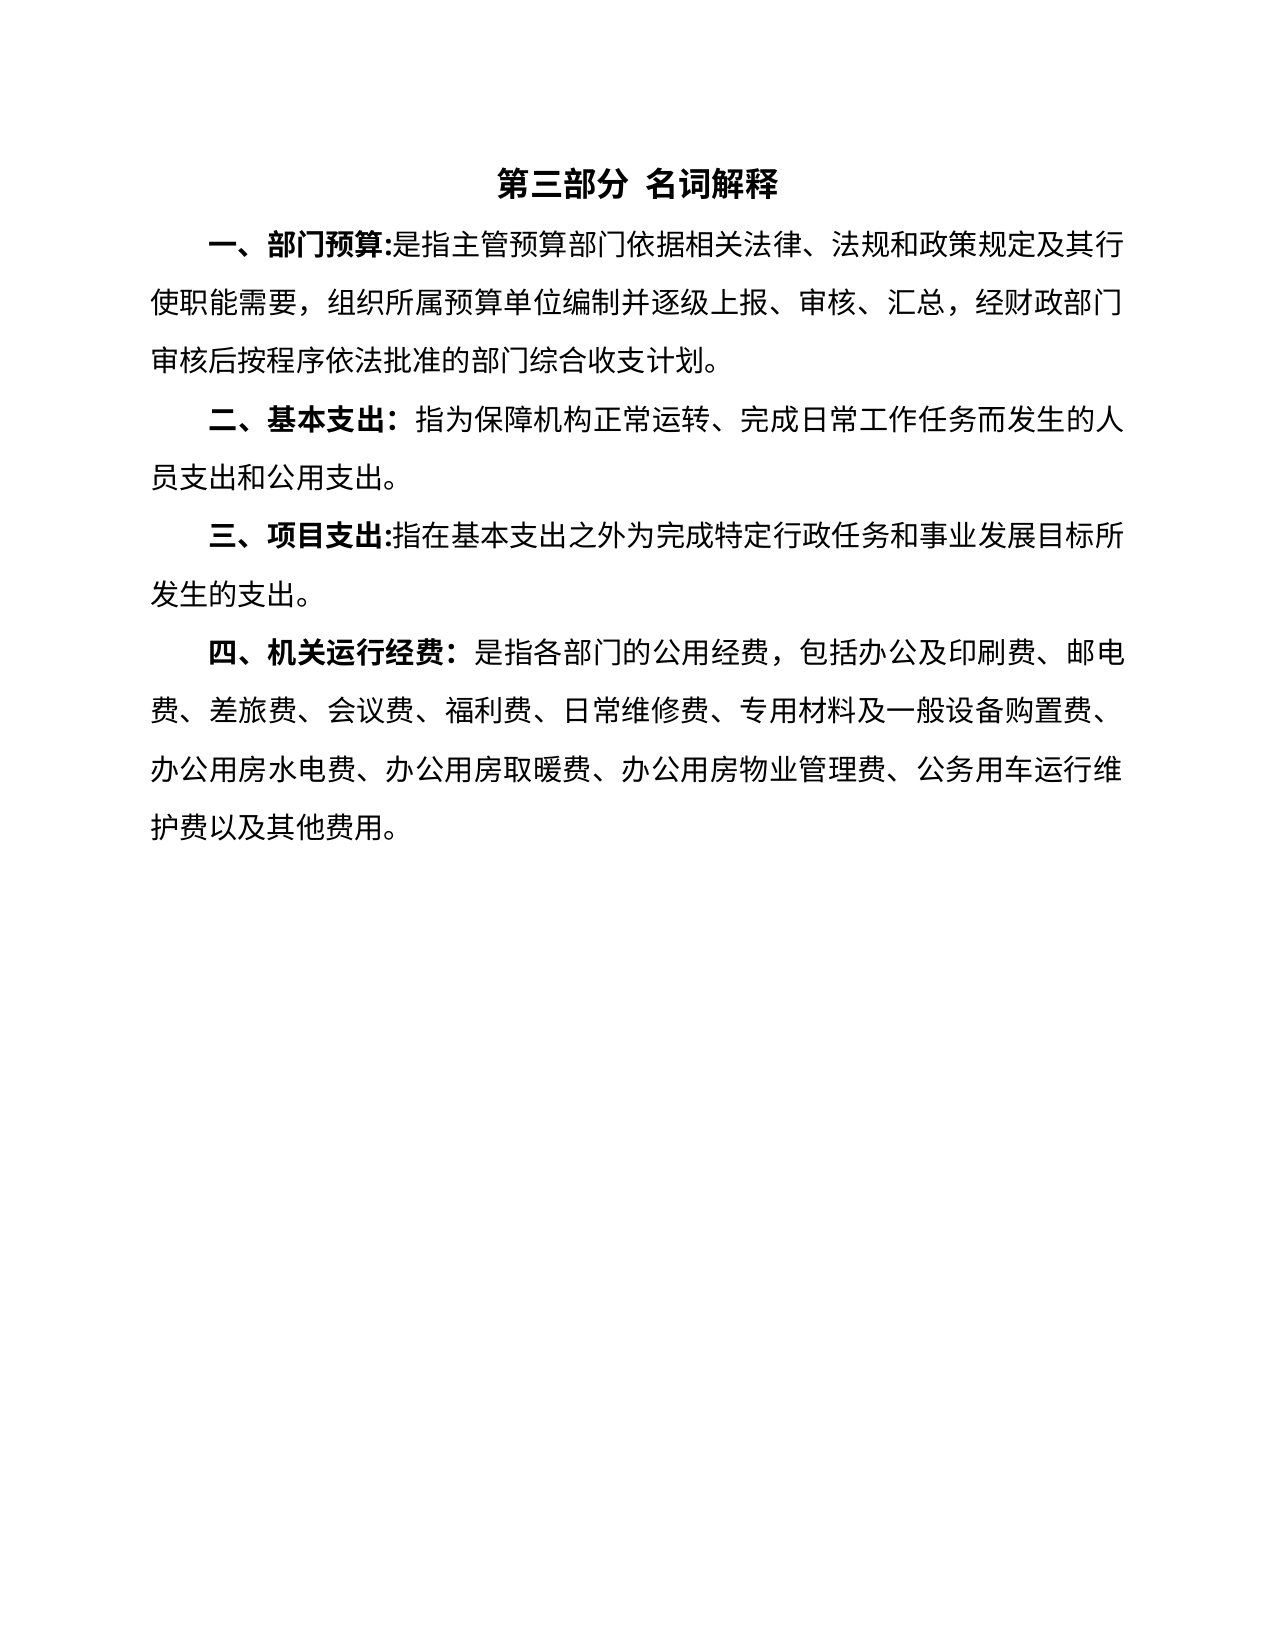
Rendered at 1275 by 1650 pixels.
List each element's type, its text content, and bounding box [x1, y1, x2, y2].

text 二、基本支出：指为保障机构正常运转、完成日常工作任务而发生的人员支出和公用支出。 [150, 383, 1125, 500]
text 四、机关运行经费：是指各部门的公用经费，包括办公及印刷费、邮电费、差旅费、会议费、福利费、日常维修费、专用材料及一般设备购置费、办公用房水电费、办公用房取暖费、办公用房物业管理费、公务用车运行维护费以及其他费用。 [150, 617, 1125, 850]
text 一、部门预算:是指主管预算部门依据相关法律、法规和政策规定及其行使职能需要，组织所属预算单位编制并逐级上报、审核、汇总，经财政部门审核后按程序依法批准的部门综合收支计划。 [150, 208, 1125, 383]
text 三、项目支出:指在基本支出之外为完成特定行政任务和事业发展目标所发生的支出。 [150, 500, 1125, 617]
text 第三部分 名词解释 [150, 150, 1125, 208]
